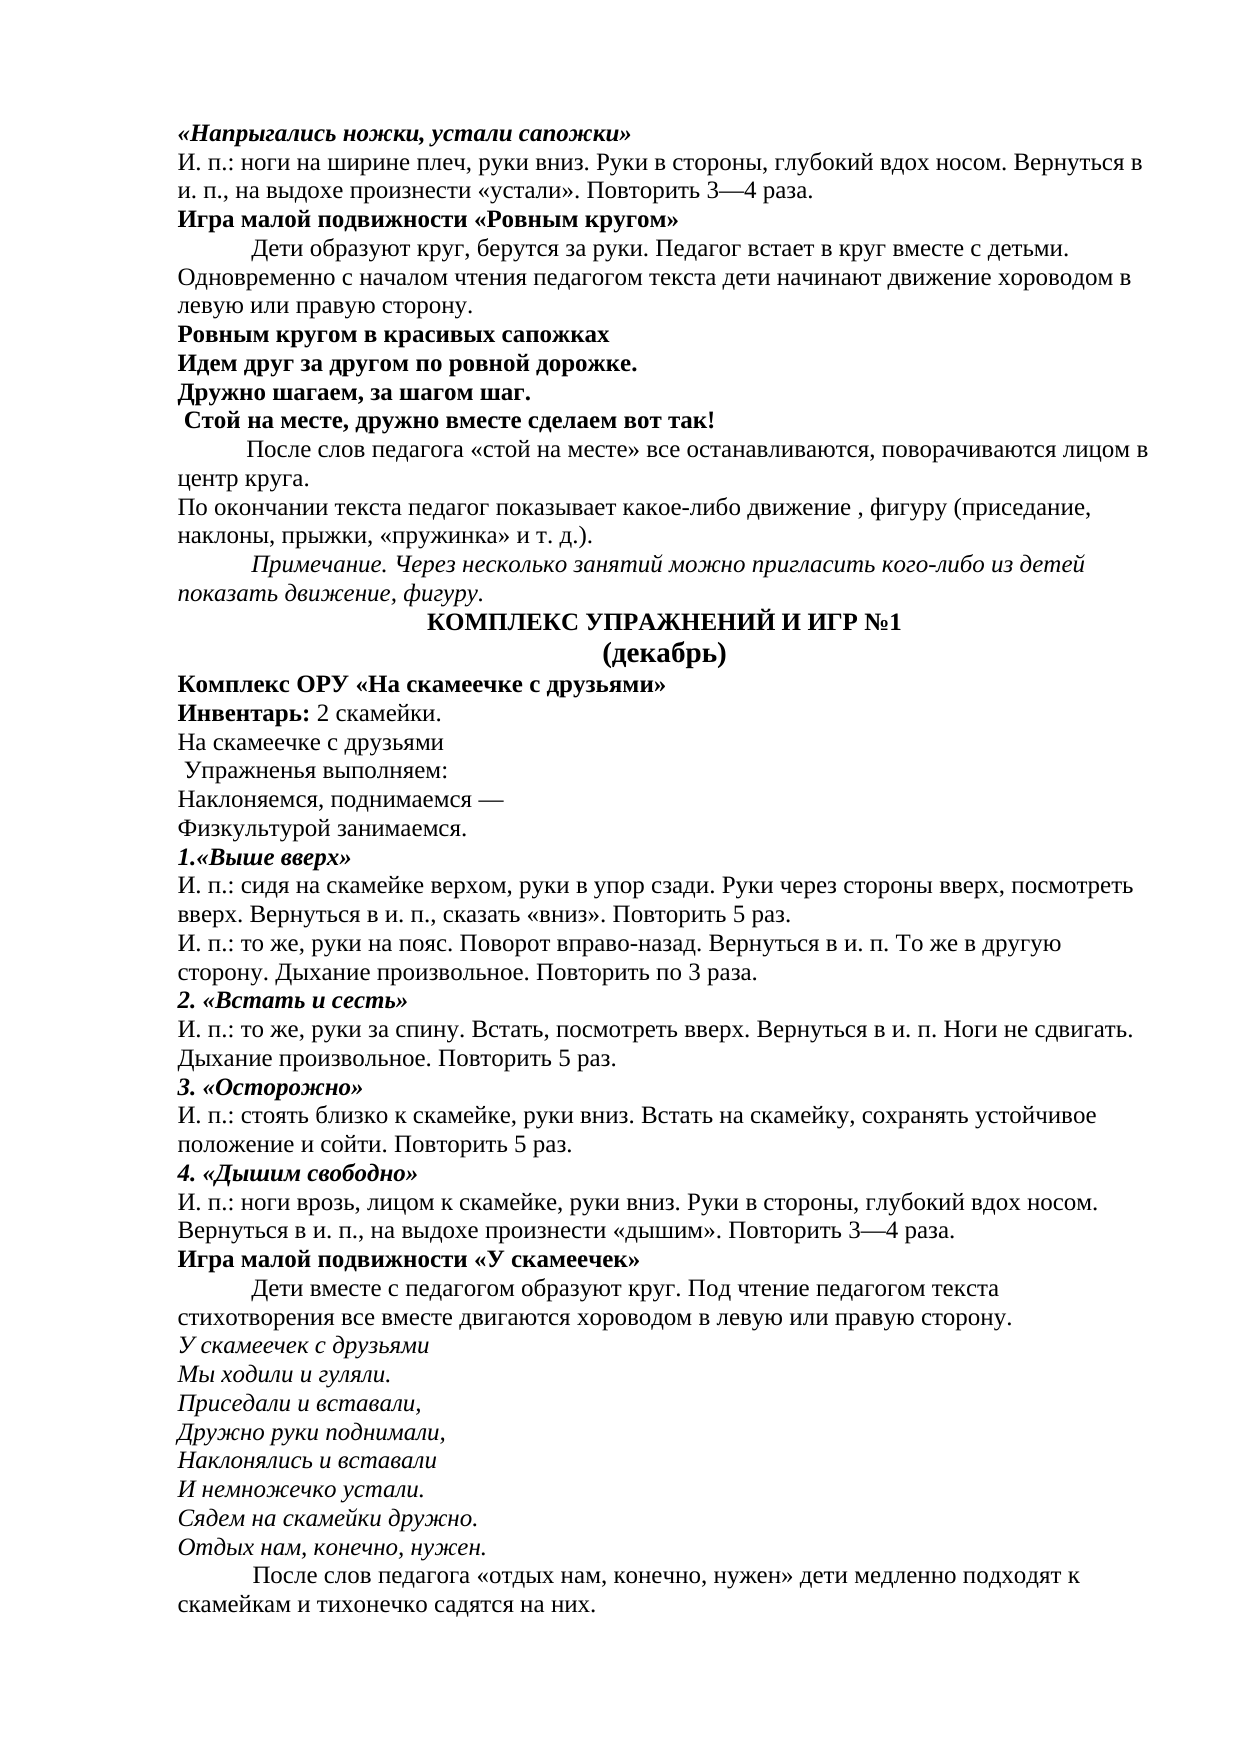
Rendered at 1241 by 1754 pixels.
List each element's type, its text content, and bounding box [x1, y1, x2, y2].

text Приседали и вставали, [177, 1388, 1152, 1417]
text После слов педагога «стой на месте» все останавливаются, поворачиваются лицом в центр круга. [177, 434, 1152, 492]
text Ровным кругом в красивых сапожках [177, 319, 1152, 348]
text Стой на месте, дружно вместе сделаем вот так! [177, 406, 1152, 434]
text И. п.: то же, руки за спину. Встать, посмотреть вверх. Вернуться в и. п. Ноги не сдвигать. Дыхание произвольное. Повторить 5 раз. [177, 1014, 1152, 1072]
text Дружно руки поднимали, [177, 1417, 1152, 1445]
text Физкультурой занимаемся. [177, 813, 1152, 842]
text На скамеечке с друзьями [177, 727, 1152, 755]
text Наклонялись и вставали [177, 1445, 1152, 1474]
text Наклоняемся, поднимаемся — [177, 784, 1152, 813]
text Идем друг за другом по ровной дорожке. [177, 348, 1152, 377]
text «Напрыгались ножки, устали сапожки» [177, 118, 1152, 147]
text КОМПЛЕКС УПРАЖНЕНИЙ И ИГР №1 [177, 607, 1152, 636]
text После слов педагога «отдых нам, конечно, нужен» дети медленно подходят к скамейкам и тихонечко садятся на них. [177, 1560, 1152, 1618]
text И. п.: то же, руки на пояс. Поворот вправо-назад. Вернуться в и. п. То же в другую сторону. Дыхание произвольное. Повторить по 3 раза. [177, 928, 1152, 985]
text Игра малой подвижности «Ровным кругом» [177, 204, 1152, 233]
text Упражненья выполняем: [177, 755, 1152, 784]
text Комплекс ОРУ «На скамеечке с друзьями» [177, 669, 1152, 698]
text Дети вместе с педагогом образуют круг. Под чтение педагогом текста стихотворения все вместе двигаются хороводом в левую или правую сторону. [177, 1273, 1152, 1330]
text 1.«Выше вверх» [177, 842, 1152, 870]
text 3. «Осторожно» [177, 1072, 1152, 1100]
text По окончании текста педагог показывает какое-либо движение , фигуру (приседание, наклоны, прыжки, «пружинка» и т. д.). [177, 492, 1152, 549]
text Дружно шагаем, за шагом шаг. [177, 377, 1152, 406]
text И. п.: ноги на ширине плеч, руки вниз. Руки в стороны, глубокий вдох носом. Вернуться в и. п., на выдохе произнести «устали». Повторить 3—4 раза. [177, 147, 1152, 204]
text Игра малой подвижности «У скамеечек» [177, 1244, 1152, 1273]
text У скамеечек с друзьями [177, 1330, 1152, 1359]
text И. п.: ноги врозь, лицом к скамейке, руки вниз. Руки в стороны, глубокий вдох носом. Вернуться в и. п., на выдохе произнести «дышим». Повторить 3—4 раза. [177, 1187, 1152, 1244]
text Мы ходили и гуляли. [177, 1359, 1152, 1388]
text 4. «Дышим свободно» [177, 1158, 1152, 1187]
text Инвентарь: 2 скамейки. [177, 698, 1152, 727]
text И. п.: сидя на скамейке верхом, руки в упор сзади. Руки через стороны вверх, посмотреть вверх. Вернуться в и. п., сказать «вниз». Повторить 5 раз. [177, 870, 1152, 928]
text Сядем на скамейки дружно. [177, 1503, 1152, 1532]
text Примечание. Через несколько занятий можно пригласить кого-либо из детей показать движение, фигуру. [177, 549, 1152, 607]
text И. п.: стоять близко к скамейке, руки вниз. Встать на скамейку, сохранять устойчивое положение и сойти. Повторить 5 раз. [177, 1100, 1152, 1158]
text (декабрь) [177, 636, 1152, 669]
text Дети образуют круг, берутся за руки. Педагог встает в круг вместе с детьми. Одновременно с началом чтения педагогом текста дети начинают движение хороводом в левую или правую сторону. [177, 233, 1152, 319]
text Отдых нам, конечно, нужен. [177, 1532, 1152, 1560]
text 2. «Встать и сесть» [177, 985, 1152, 1014]
text И немножечко устали. [177, 1474, 1152, 1503]
